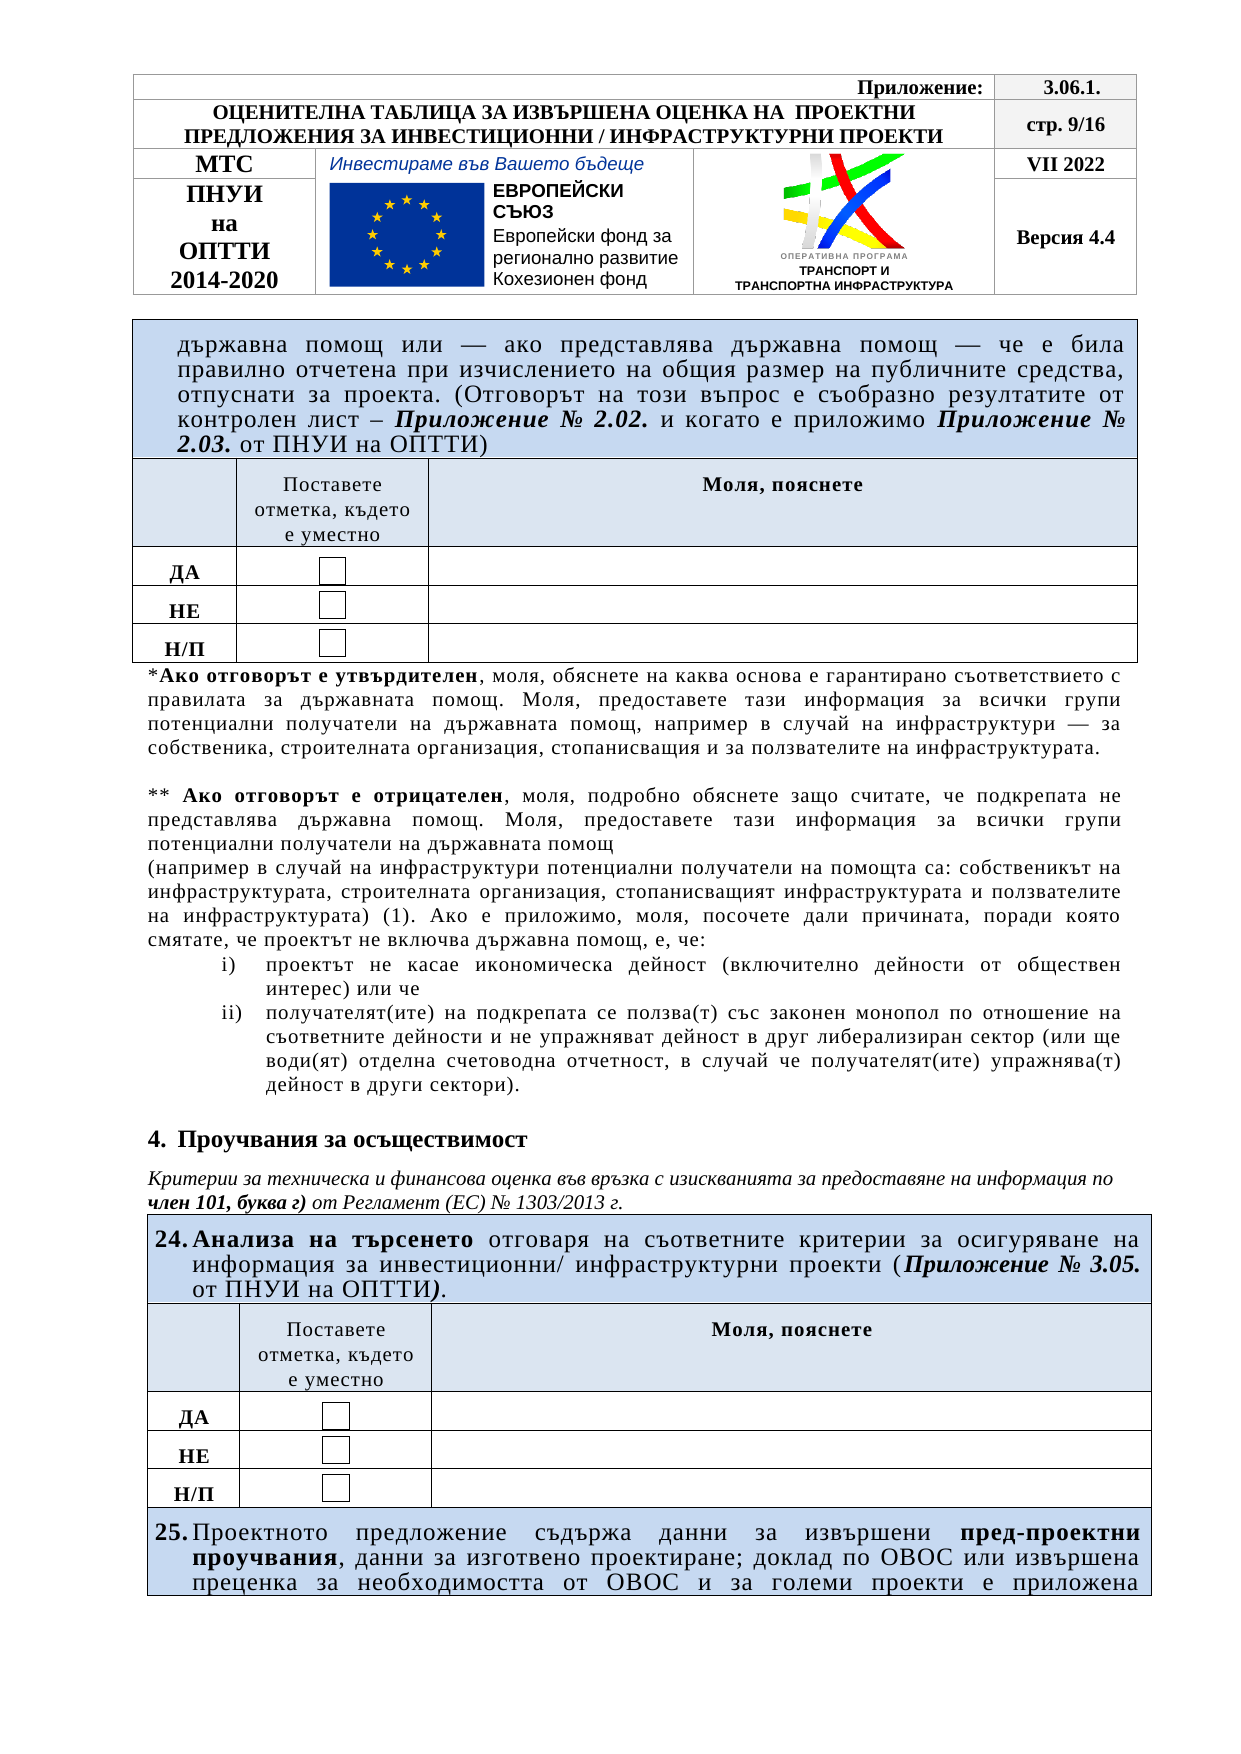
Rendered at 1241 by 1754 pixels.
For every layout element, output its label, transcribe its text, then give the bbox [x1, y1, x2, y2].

table_cell [429, 547, 1137, 584]
table_cell НЕ [133, 586, 236, 623]
table_cell Моля, пояснете [429, 459, 1137, 546]
list проектът не касае икономическа дейност (включително дейности от обществен интерес) или че [221, 951, 1122, 999]
list получателят(ите) на подкрепата се ползва(т) със законен монопол по отношение на съответните дейности и не упражняват дейност в друг либерализиран сектор (или ще води(ят) отделна счетоводна отчетност, в случай че получателят(ите) упражнява(т) дейност в други сектори). [221, 999, 1122, 1096]
text Критерии за техническа и финансова оценка във връзка с изискванията за предоставяне на информация по член 101, буква г) от Регламент (ЕС) № 1303/2013 г. [148, 1166, 1122, 1214]
table_cell Н/П [148, 1469, 239, 1507]
table_cell [133, 459, 236, 546]
table_cell [237, 547, 428, 584]
table_cell [237, 624, 428, 662]
table_cell [432, 1469, 1151, 1507]
picture [782, 153, 906, 249]
table_cell [429, 624, 1137, 662]
table_cell Поставете отметка, където е уместно [237, 459, 428, 546]
table_cell [432, 1392, 1151, 1429]
table_cell Н/П [133, 624, 236, 662]
list Проучвания за осъществимост [148, 1124, 1122, 1153]
table_cell Моля, пояснете [432, 1304, 1151, 1391]
table_cell НЕ [148, 1431, 239, 1468]
text *Ако отговорът е утвърдителен, моля, обяснете на каква основа е гарантирано съответствието с правилата за държавната помощ. Моля, предоставете тази информация за всички групи потенциални получатели на държавната помощ, например в случай на инфраструктури — за собственика, строителната организация, стопанисващия и за ползвателите на инфраструктурата. [148, 663, 1122, 759]
text ** Ако отговорът е отрицателен, моля, подробно обяснете защо считате, че подкрепата не представлява държавна помощ. Моля, предоставете тази информация за всички групи потенциални получатели на държавната помощ [148, 783, 1122, 855]
table_cell [240, 1392, 431, 1429]
table_cell [429, 586, 1137, 623]
table_header Анализа на търсенето отговаря на съответните критерии за осигуряване на информация за инвестиционни/ инфраструктурни проекти (Приложение № 3.05. от ПНУИ на ОПТТИ). [148, 1215, 1151, 1302]
table_cell [237, 586, 428, 623]
table_cell [240, 1431, 431, 1468]
table_cell ДА [148, 1392, 239, 1429]
table_cell [432, 1431, 1151, 1468]
table_cell [240, 1469, 431, 1507]
table_cell [148, 1304, 239, 1391]
text (например в случай на инфраструктури потенциални получатели на помощта са: собственикът на инфраструктурата, строителната организация, стопанисващият инфраструктурата и ползвателите на инфраструктурата) (1). Ако е приложимо, моля, посочете дали причината, поради която смятате, че проектът не включва държавна помощ, е, че: [148, 855, 1122, 951]
table_cell ДА [133, 547, 236, 584]
table_cell Поставете отметка, където е уместно [240, 1304, 431, 1391]
